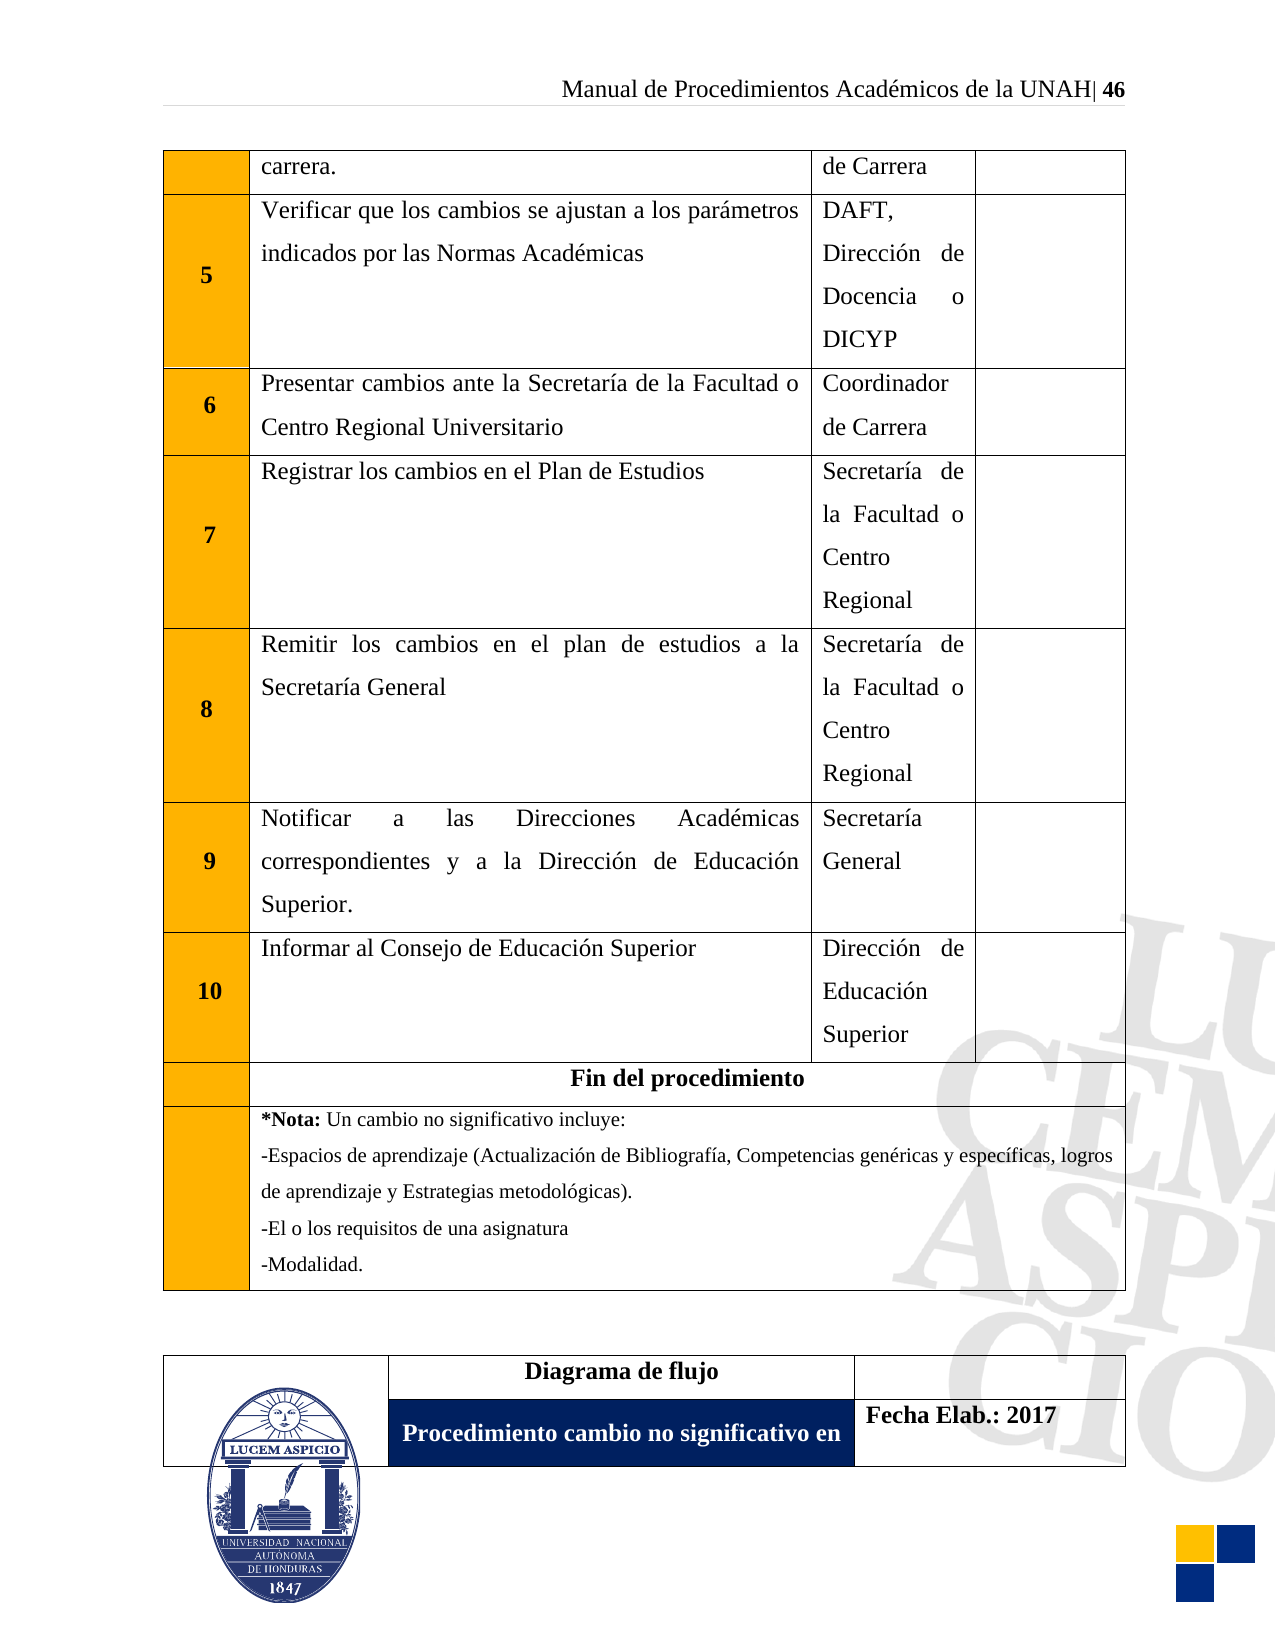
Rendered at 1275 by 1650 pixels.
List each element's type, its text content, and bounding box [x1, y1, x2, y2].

table_cell Notificar a las Direcciones Académicas correspondientes y a la Dirección de Educación Superior. [250, 803, 811, 932]
table_cell [164, 1107, 249, 1290]
table_cell Presentar cambios ante la Secretaría de la Facultad o Centro Regional Universitario [250, 369, 811, 455]
table_cell [164, 1063, 249, 1106]
table_cell *Nota: Un cambio no significativo incluye: -Espacios de aprendizaje (Actualización de Bibliografía, Competencias genéricas y específicas, logros de aprendizaje y Estrategias metodológicas). -El o los requisitos de una asignatura -Modalidad. [250, 1107, 1125, 1290]
table_cell Coordinador de Carrera [812, 369, 975, 455]
table_cell [976, 803, 1125, 932]
table_cell 9 [164, 803, 249, 932]
table_cell 8 [164, 629, 249, 802]
table_cell [976, 933, 1125, 1062]
table_cell Fin del procedimiento [250, 1063, 1125, 1106]
table_cell 6 [164, 369, 249, 455]
table_cell Fecha Elab.: 2017 [855, 1400, 1125, 1466]
table_cell 5 [164, 195, 249, 367]
table_cell Secretaría de la Facultad o Centro Regional [812, 629, 975, 802]
table_cell Remitir los cambios en el plan de estudios a la Secretaría General [250, 629, 811, 802]
table_header Diagrama de flujo [389, 1356, 854, 1399]
table_cell 7 [164, 456, 249, 628]
table_cell Dirección de Educación Superior [812, 933, 975, 1062]
table_cell 10 [164, 933, 249, 1062]
table_cell Secretaría de la Facultad o Centro Regional [812, 456, 975, 628]
table_cell 4 [164, 151, 249, 194]
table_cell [389, 1400, 854, 1466]
table_cell [976, 456, 1125, 628]
table_cell [976, 629, 1125, 802]
table_cell [976, 369, 1125, 455]
table_cell Registrar los cambios en el Plan de Estudios [250, 456, 811, 628]
table_cell DAFT, Dirección de Docencia o DICYP [812, 195, 975, 367]
table_cell Informar al Consejo de Educación Superior [250, 933, 811, 1062]
table_header [164, 1356, 388, 1466]
table_cell Secretaría General [812, 803, 975, 932]
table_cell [250, 151, 811, 194]
picture [365, 840, 1275, 1492]
table_cell Verificar que los cambios se ajustan a los parámetros indicados por las Normas Académicas [250, 195, 811, 367]
table_header [855, 1356, 1125, 1399]
table_cell [976, 151, 1125, 194]
table_cell [976, 195, 1125, 367]
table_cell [812, 151, 975, 194]
